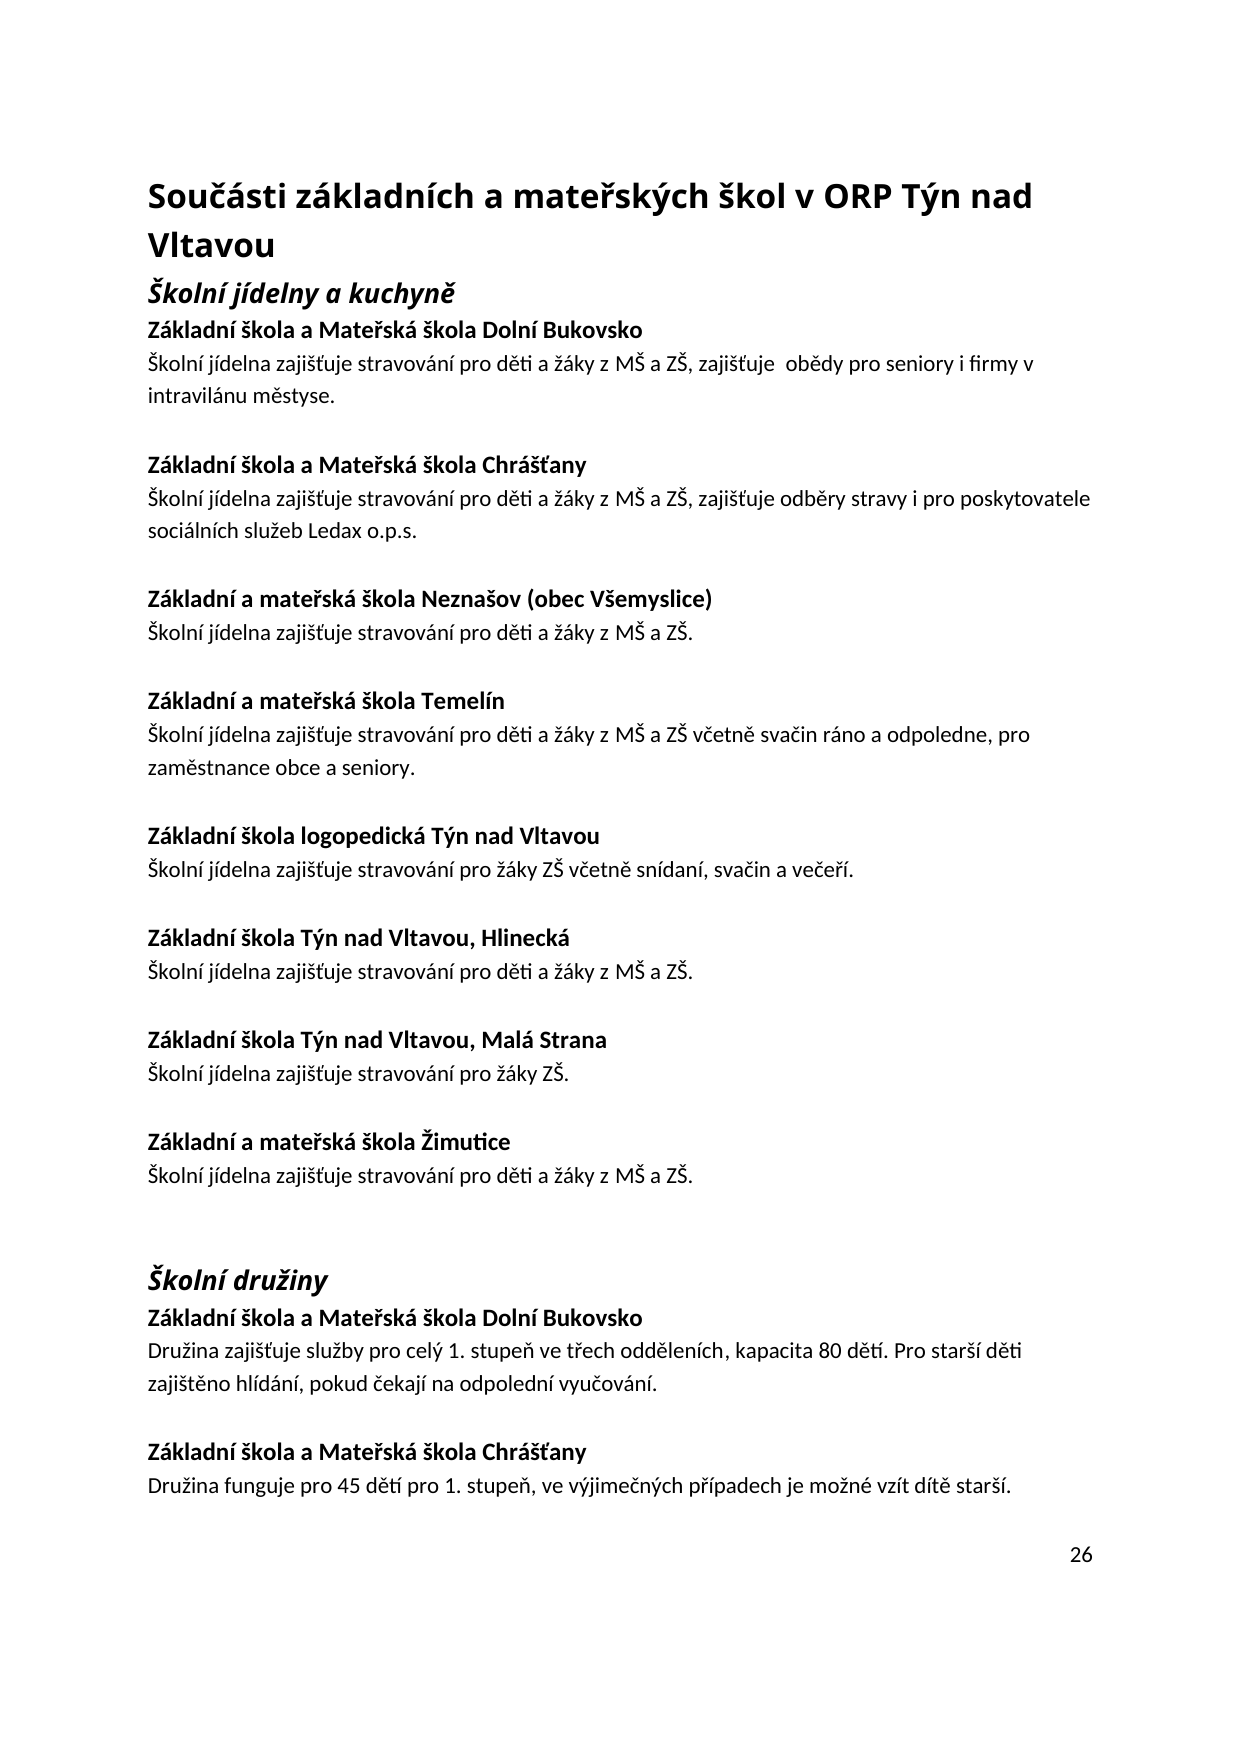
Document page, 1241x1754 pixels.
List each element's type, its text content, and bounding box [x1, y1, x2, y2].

text Základní a mateřská škola Žimutice [148, 1126, 1093, 1157]
text Základní škola a Mateřská škola Chrášťany [148, 449, 1093, 479]
text Školní jídelna zajišťuje stravování pro žáky ZŠ včetně snídaní, svačin a večeří. [148, 855, 1093, 883]
text Základní škola Týn nad Vltavou, Malá Strana [148, 1024, 1093, 1055]
text Základní a mateřská škola Temelín [148, 685, 1093, 716]
text Školní jídelna zajišťuje stravování pro žáky ZŠ. [148, 1059, 1093, 1087]
text Základní a mateřská škola Neznašov (obec Všemyslice) [148, 583, 1093, 614]
subtitle Školní jídelny a kuchyně [148, 275, 1093, 312]
subtitle Školní družiny [148, 1262, 1093, 1299]
subtitle Součásti základních a mateřských škol v ORP Týn nad Vltavou [148, 173, 1093, 267]
text Školní jídelna zajišťuje stravování pro děti a žáky z MŠ a ZŠ včetně svačin ráno a odpoledne, pro zaměstnance obce a seniory. [148, 720, 1093, 781]
text Školní jídelna zajišťuje stravování pro děti a žáky z MŠ a ZŠ. [148, 957, 1093, 985]
text Základní škola a Mateřská škola Dolní Bukovsko [148, 1302, 1093, 1332]
text Školní jídelna zajišťuje stravování pro děti a žáky z MŠ a ZŠ, zajišťuje obědy pro seniory i firmy v intravilánu městyse. [148, 349, 1093, 410]
text Základní škola logopedická Týn nad Vltavou [148, 820, 1093, 850]
text Základní škola a Mateřská škola Dolní Bukovsko [148, 314, 1093, 345]
text Družina zajišťuje služby pro celý 1. stupeň ve třech odděleních, kapacita 80 dětí. Pro starší děti zajištěno hlídání, pokud čekají na odpolední vyučování. [148, 1337, 1093, 1397]
text Školní jídelna zajišťuje stravování pro děti a žáky z MŠ a ZŠ. [148, 1161, 1093, 1189]
text Školní jídelna zajišťuje stravování pro děti a žáky z MŠ a ZŠ, zajišťuje odběry stravy i pro poskytovatele sociálních služeb Ledax o.p.s. [148, 484, 1093, 544]
text Družina funguje pro 45 dětí pro 1. stupeň, ve výjimečných případech je možné vzít dítě starší. [148, 1471, 1093, 1499]
text Školní jídelna zajišťuje stravování pro děti a žáky z MŠ a ZŠ. [148, 618, 1093, 646]
text Základní škola Týn nad Vltavou, Hlinecká [148, 922, 1093, 952]
text Základní škola a Mateřská škola Chrášťany [148, 1436, 1093, 1467]
